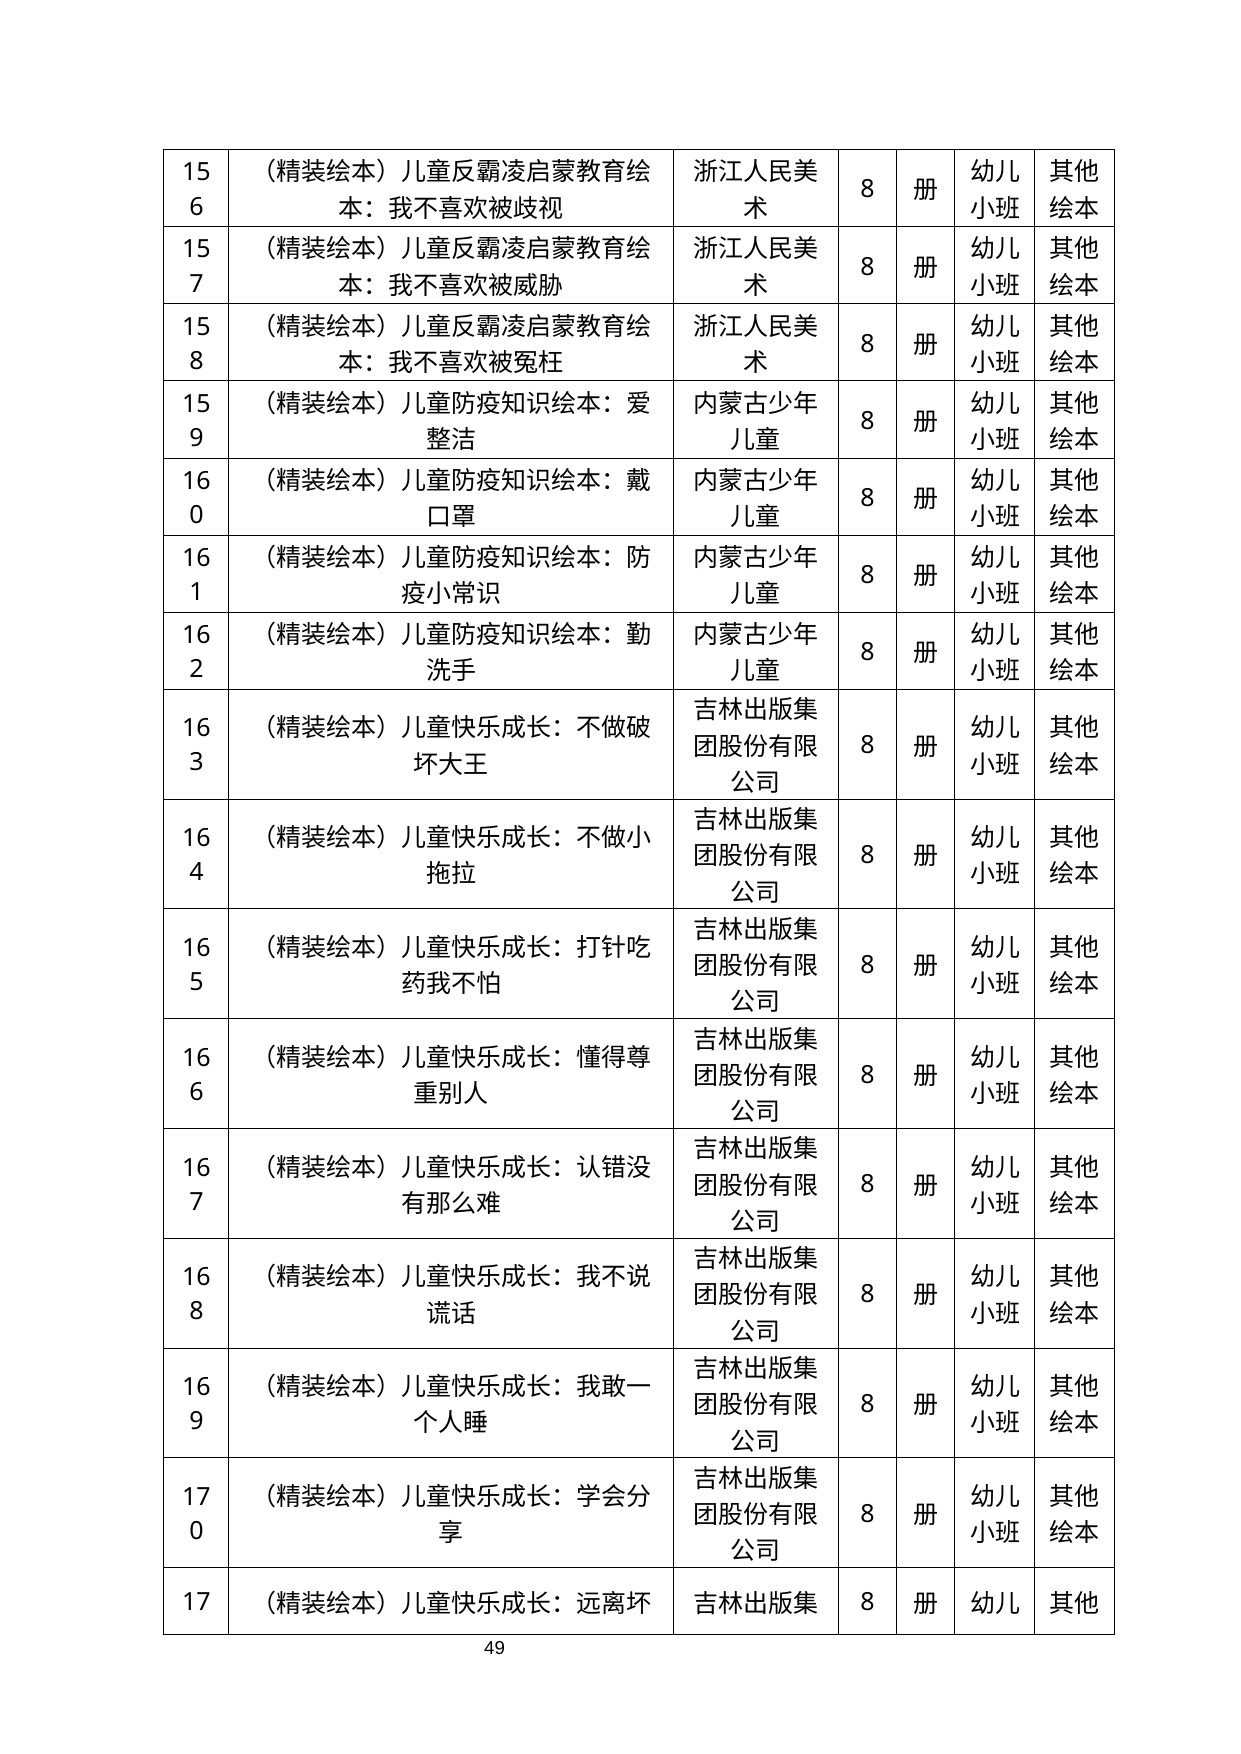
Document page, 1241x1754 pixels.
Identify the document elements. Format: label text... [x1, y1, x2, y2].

table_cell 159 [164, 381, 228, 457]
table_cell 162 [164, 613, 228, 689]
table_cell 157 [164, 227, 228, 303]
table_cell （精装绘本）儿童防疫知识绘本：戴口罩 [229, 459, 673, 534]
table_cell 其他绘本 [1035, 800, 1114, 908]
table_cell 其他绘本 [1035, 1129, 1114, 1238]
table_cell 幼儿小班 [955, 227, 1034, 303]
table_cell 8 [839, 459, 896, 534]
table_cell 其他绘本 [1035, 1349, 1114, 1457]
table_cell 其他绘本 [1035, 150, 1114, 226]
table_cell 其他绘本 [1035, 227, 1114, 303]
table_cell 册 [897, 1568, 954, 1634]
table_cell 册 [897, 227, 954, 303]
table_cell （精装绘本）儿童快乐成长：认错没有那么难 [229, 1129, 673, 1238]
table_cell 幼儿小班 [955, 690, 1034, 798]
table_cell （精装绘本）儿童反霸凌启蒙教育绘本：我不喜欢被冤枉 [229, 304, 673, 380]
table_cell 册 [897, 1349, 954, 1457]
table_cell 册 [897, 909, 954, 1018]
table_cell 8 [839, 1129, 896, 1238]
table_cell 8 [839, 613, 896, 689]
table_cell 167 [164, 1129, 228, 1238]
table_cell 其他绘本 [1035, 1239, 1114, 1347]
table_cell 幼儿小班 [955, 150, 1034, 226]
table_cell 其他绘本 [1035, 536, 1114, 612]
table_cell 幼儿小班 [955, 1568, 1034, 1634]
table_cell 8 [839, 800, 896, 908]
table_cell 幼儿小班 [955, 800, 1034, 908]
table_cell （精装绘本）儿童快乐成长：不做破坏大王 [229, 690, 673, 798]
table_cell 幼儿小班 [955, 909, 1034, 1018]
table_cell 8 [839, 304, 896, 380]
table_cell 吉林出版集团股份有限公司 [674, 1458, 838, 1567]
table_cell 幼儿小班 [955, 304, 1034, 380]
table_cell 8 [839, 150, 896, 226]
table_cell 8 [839, 227, 896, 303]
table_cell 其他绘本 [1035, 613, 1114, 689]
table_cell 其他绘本 [1035, 690, 1114, 798]
table_cell 册 [897, 1458, 954, 1567]
table_cell 内蒙古少年儿童 [674, 613, 838, 689]
table_cell 163 [164, 690, 228, 798]
table_cell 8 [839, 1568, 896, 1634]
table_cell 幼儿小班 [955, 1129, 1034, 1238]
table_cell 幼儿小班 [955, 1239, 1034, 1347]
table_cell （精装绘本）儿童快乐成长：我敢一个人睡 [229, 1349, 673, 1457]
table_cell 吉林出版集团股份有限公司 [674, 1129, 838, 1238]
table_cell 165 [164, 909, 228, 1018]
table_cell （精装绘本）儿童防疫知识绘本：爱整洁 [229, 381, 673, 457]
table_cell 幼儿小班 [955, 459, 1034, 534]
table_cell 幼儿小班 [955, 1458, 1034, 1567]
table_cell 吉林出版集团股份有限公司 [674, 800, 838, 908]
table_cell 160 [164, 459, 228, 534]
table_cell 册 [897, 381, 954, 457]
table_cell 册 [897, 304, 954, 380]
table_cell 幼儿小班 [955, 613, 1034, 689]
table_cell 169 [164, 1349, 228, 1457]
table_cell 幼儿小班 [955, 1019, 1034, 1128]
table_cell 8 [839, 909, 896, 1018]
table_cell 156 [164, 150, 228, 226]
table_cell 8 [839, 690, 896, 798]
table_cell 幼儿小班 [955, 381, 1034, 457]
table_cell 内蒙古少年儿童 [674, 381, 838, 457]
table_cell 8 [839, 536, 896, 612]
table_cell 册 [897, 690, 954, 798]
table_cell 浙江人民美术 [674, 227, 838, 303]
table_cell 其他绘本 [1035, 381, 1114, 457]
table_cell （精装绘本）儿童防疫知识绘本：勤洗手 [229, 613, 673, 689]
table_cell 吉林出版集团股份有限公司 [674, 1349, 838, 1457]
table_cell 8 [839, 1458, 896, 1567]
table_cell 171 [164, 1568, 228, 1634]
table_cell 164 [164, 800, 228, 908]
table_cell 内蒙古少年儿童 [674, 536, 838, 612]
table_cell 册 [897, 459, 954, 534]
table_cell （精装绘本）儿童快乐成长：学会分享 [229, 1458, 673, 1567]
table_cell 册 [897, 150, 954, 226]
table_cell 其他绘本 [1035, 909, 1114, 1018]
table_cell 166 [164, 1019, 228, 1128]
table_cell 其他绘本 [1035, 1019, 1114, 1128]
table_cell 浙江人民美术 [674, 150, 838, 226]
table_cell （精装绘本）儿童反霸凌启蒙教育绘本：我不喜欢被威胁 [229, 227, 673, 303]
table_cell 册 [897, 800, 954, 908]
table_cell 168 [164, 1239, 228, 1347]
table_cell 其他绘本 [1035, 1458, 1114, 1567]
table_cell （精装绘本）儿童快乐成长：远离坏脾气 [229, 1568, 673, 1634]
table_cell 8 [839, 1019, 896, 1128]
table_cell 吉林出版集团股份有限公司 [674, 1568, 838, 1634]
table_cell 其他绘本 [1035, 304, 1114, 380]
table_cell 吉林出版集团股份有限公司 [674, 1239, 838, 1347]
table_cell 其他绘本 [1035, 459, 1114, 534]
table_cell （精装绘本）儿童快乐成长：打针吃药我不怕 [229, 909, 673, 1018]
table_cell 158 [164, 304, 228, 380]
table_cell 8 [839, 381, 896, 457]
table_cell （精装绘本）儿童快乐成长：不做小拖拉 [229, 800, 673, 908]
table_cell 册 [897, 1239, 954, 1347]
table_cell 161 [164, 536, 228, 612]
table_cell （精装绘本）儿童快乐成长：我不说谎话 [229, 1239, 673, 1347]
table_cell 幼儿小班 [955, 536, 1034, 612]
table_cell 吉林出版集团股份有限公司 [674, 909, 838, 1018]
table_cell 8 [839, 1349, 896, 1457]
table_cell 幼儿小班 [955, 1349, 1034, 1457]
table_cell 吉林出版集团股份有限公司 [674, 1019, 838, 1128]
table_cell 册 [897, 1019, 954, 1128]
table_cell 浙江人民美术 [674, 304, 838, 380]
table_cell （精装绘本）儿童反霸凌启蒙教育绘本：我不喜欢被歧视 [229, 150, 673, 226]
table_cell 册 [897, 536, 954, 612]
table_cell 册 [897, 613, 954, 689]
table_cell 8 [839, 1239, 896, 1347]
table_cell （精装绘本）儿童快乐成长：懂得尊重别人 [229, 1019, 673, 1128]
table_cell 内蒙古少年儿童 [674, 459, 838, 534]
table_cell 其他绘本 [1035, 1568, 1114, 1634]
table_cell 吉林出版集团股份有限公司 [674, 690, 838, 798]
table_cell 册 [897, 1129, 954, 1238]
table_cell （精装绘本）儿童防疫知识绘本：防疫小常识 [229, 536, 673, 612]
table_cell 170 [164, 1458, 228, 1567]
